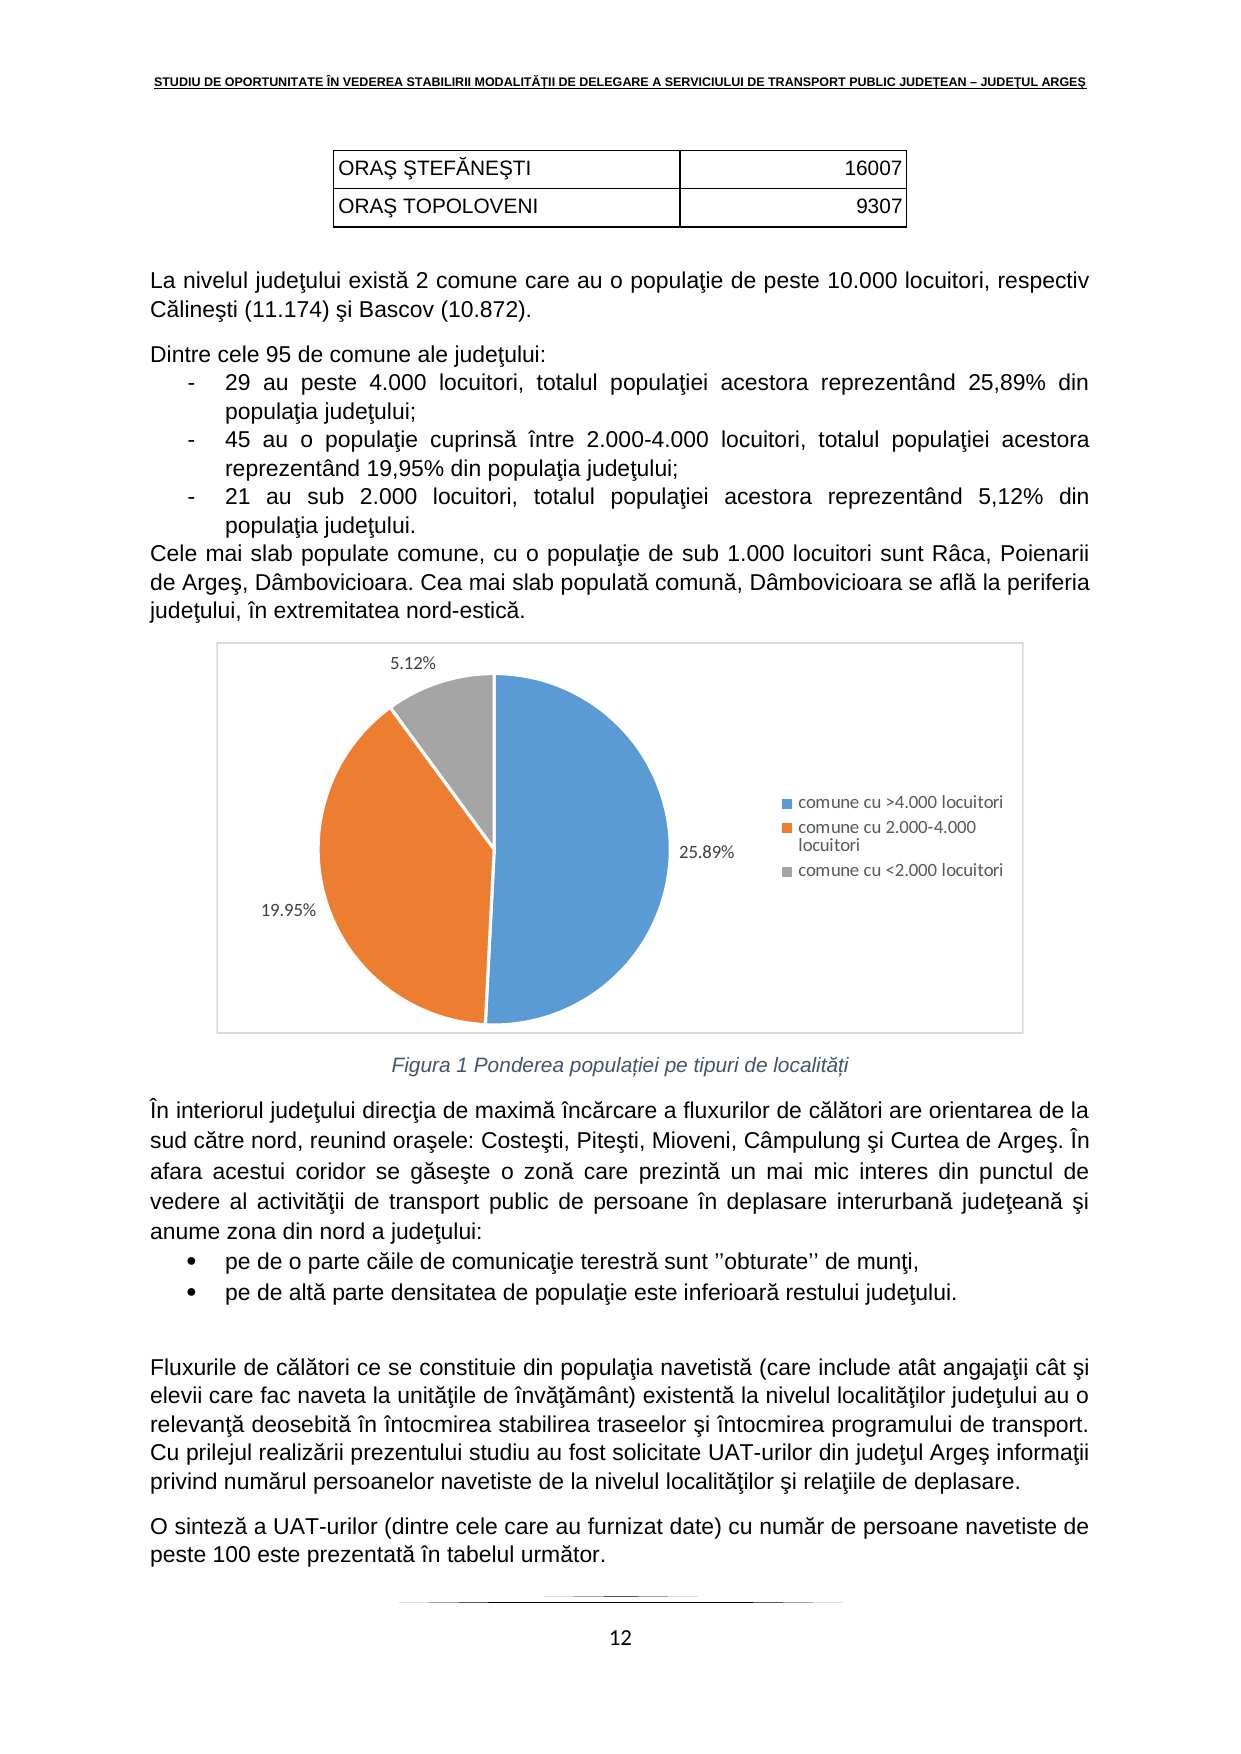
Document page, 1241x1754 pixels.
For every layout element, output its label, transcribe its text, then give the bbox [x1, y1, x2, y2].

table_cell ORAŞ TOPOLOVENI [334, 189, 679, 226]
text Figura 1 Ponderea populației pe tipuri de localități [150, 1052, 1090, 1076]
text Cele mai slab populate comune, cu o populaţie de sub 1.000 locuitori sunt Râca, Poienarii de Argeş, Dâmbovicioara. Cea mai slab populată comună, Dâmbovicioara se află la periferia judeţului, în extremitatea nord-estică. [150, 540, 1090, 623]
list 21 au sub 2.000 locuitori, totalul populaţiei acestora reprezentând 5,12% din populaţia judeţului. [187, 483, 1090, 538]
list 45 au o populaţie cuprinsă între 2.000-4.000 locuitori, totalul populaţiei acestora reprezentând 19,95% din populaţia judeţului; [187, 426, 1090, 481]
list pe de altă parte densitatea de populaţie este inferioară restului judeţului. [187, 1278, 1090, 1305]
table_cell ORAŞ ŞTEFĂNEŞTI [334, 151, 679, 188]
text Fluxurile de călători ce se constituie din populaţia navetistă (care include atât angajaţii cât şi elevii care fac naveta la unităţile de învăţământ) existentă la nivelul localităţilor judeţului au o relevanţă deosebită în întocmirea stabilirea traseelor şi întocmirea programului de transport. Cu prilejul realizării prezentului studiu au fost solicitate UAT-urilor din judeţul Argeş informaţii privind numărul persoanelor navetiste de la nivelul localităţilor şi relaţiile de deplasare. [150, 1354, 1090, 1494]
text O sinteză a UAT-urilor (dintre cele care au furnizat date) cu număr de persoane navetiste de peste 100 este prezentată în tabelul următor. [150, 1513, 1090, 1567]
text Dintre cele 95 de comune ale judeţului: [150, 341, 1090, 367]
list 29 au peste 4.000 locuitori, totalul populaţiei acestora reprezentând 25,89% din populaţia judeţului; [187, 369, 1090, 424]
table_cell 9307 [681, 189, 906, 226]
text La nivelul judeţului există 2 comune care au o populaţie de peste 10.000 locuitori, respectiv Călineşti (11.174) şi Bascov (10.872). [150, 267, 1090, 322]
table_cell 16007 [681, 151, 906, 188]
list pe de o parte căile de comunicaţie terestră sunt ’’obturate’’ de munţi, [187, 1248, 1090, 1275]
text În interiorul judeţului direcţia de maximă încărcare a fluxurilor de călători are orientarea de la sud către nord, reunind oraşele: Costeşti, Piteşti, Mioveni, Câmpulung şi Curtea de Argeş. În afara acestui coridor se găseşte o zonă care prezintă un mai mic interes din punctul de vedere al activităţii de transport public de persoane în deplasare interurbană judeţeană şi anume zona din nord a judeţului: [150, 1097, 1090, 1244]
